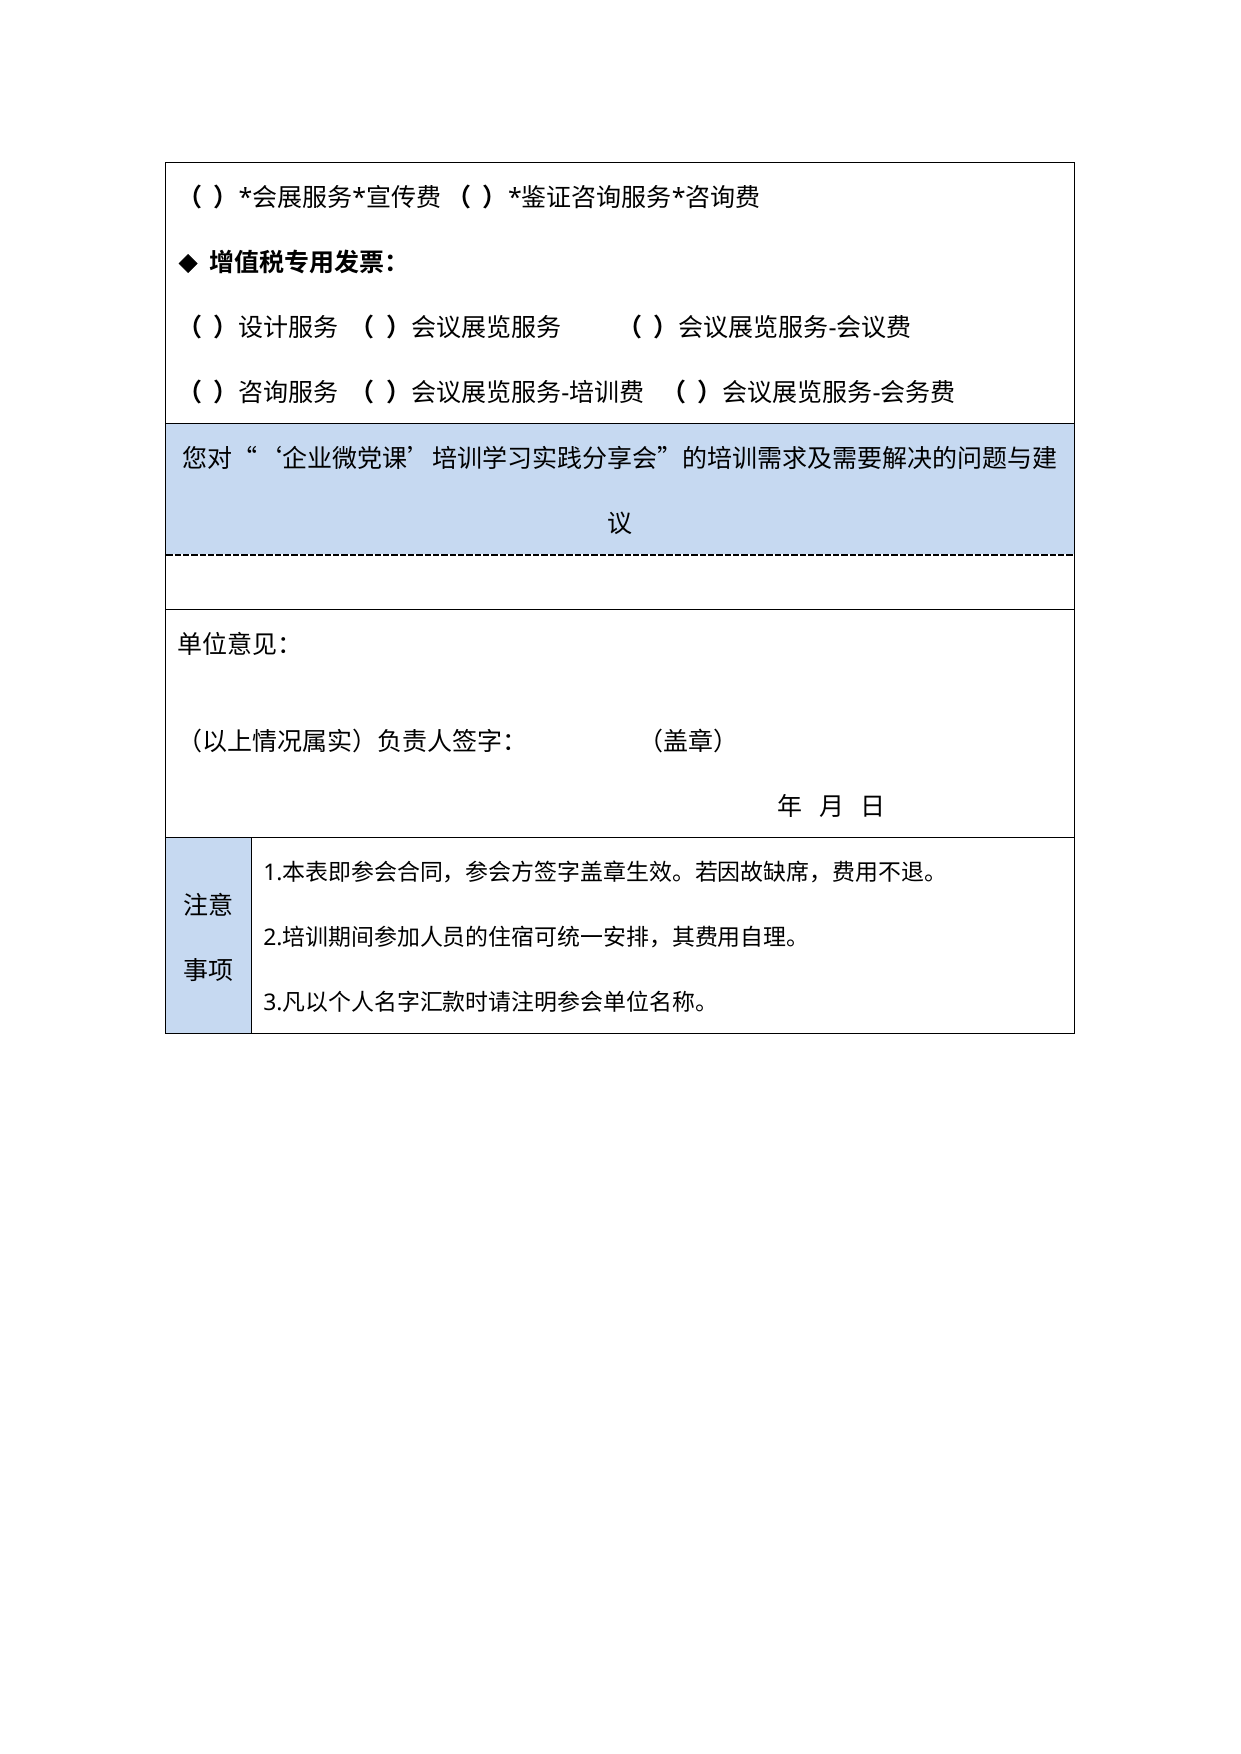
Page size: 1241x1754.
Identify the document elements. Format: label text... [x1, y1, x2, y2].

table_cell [166, 163, 1074, 423]
table_cell [166, 554, 1074, 609]
table_cell 1.本表即参会合同，参会方签字盖章生效。若因故缺席，费用不退。 2.培训期间参加人员的住宿可统一安排，其费用自理。 3.凡以个人名字汇款时请注明参会单位名称。 [252, 838, 1074, 1033]
table_cell 单位意见： （以上情况属实）负责人签字： （盖章） 年 月 日 [166, 610, 1074, 837]
table_cell 您对“‘企业微党课’培训学习实践分享会”的培训需求及需要解决的问题与建议 [166, 424, 1074, 554]
table_cell 注意 事项 [166, 838, 251, 1033]
